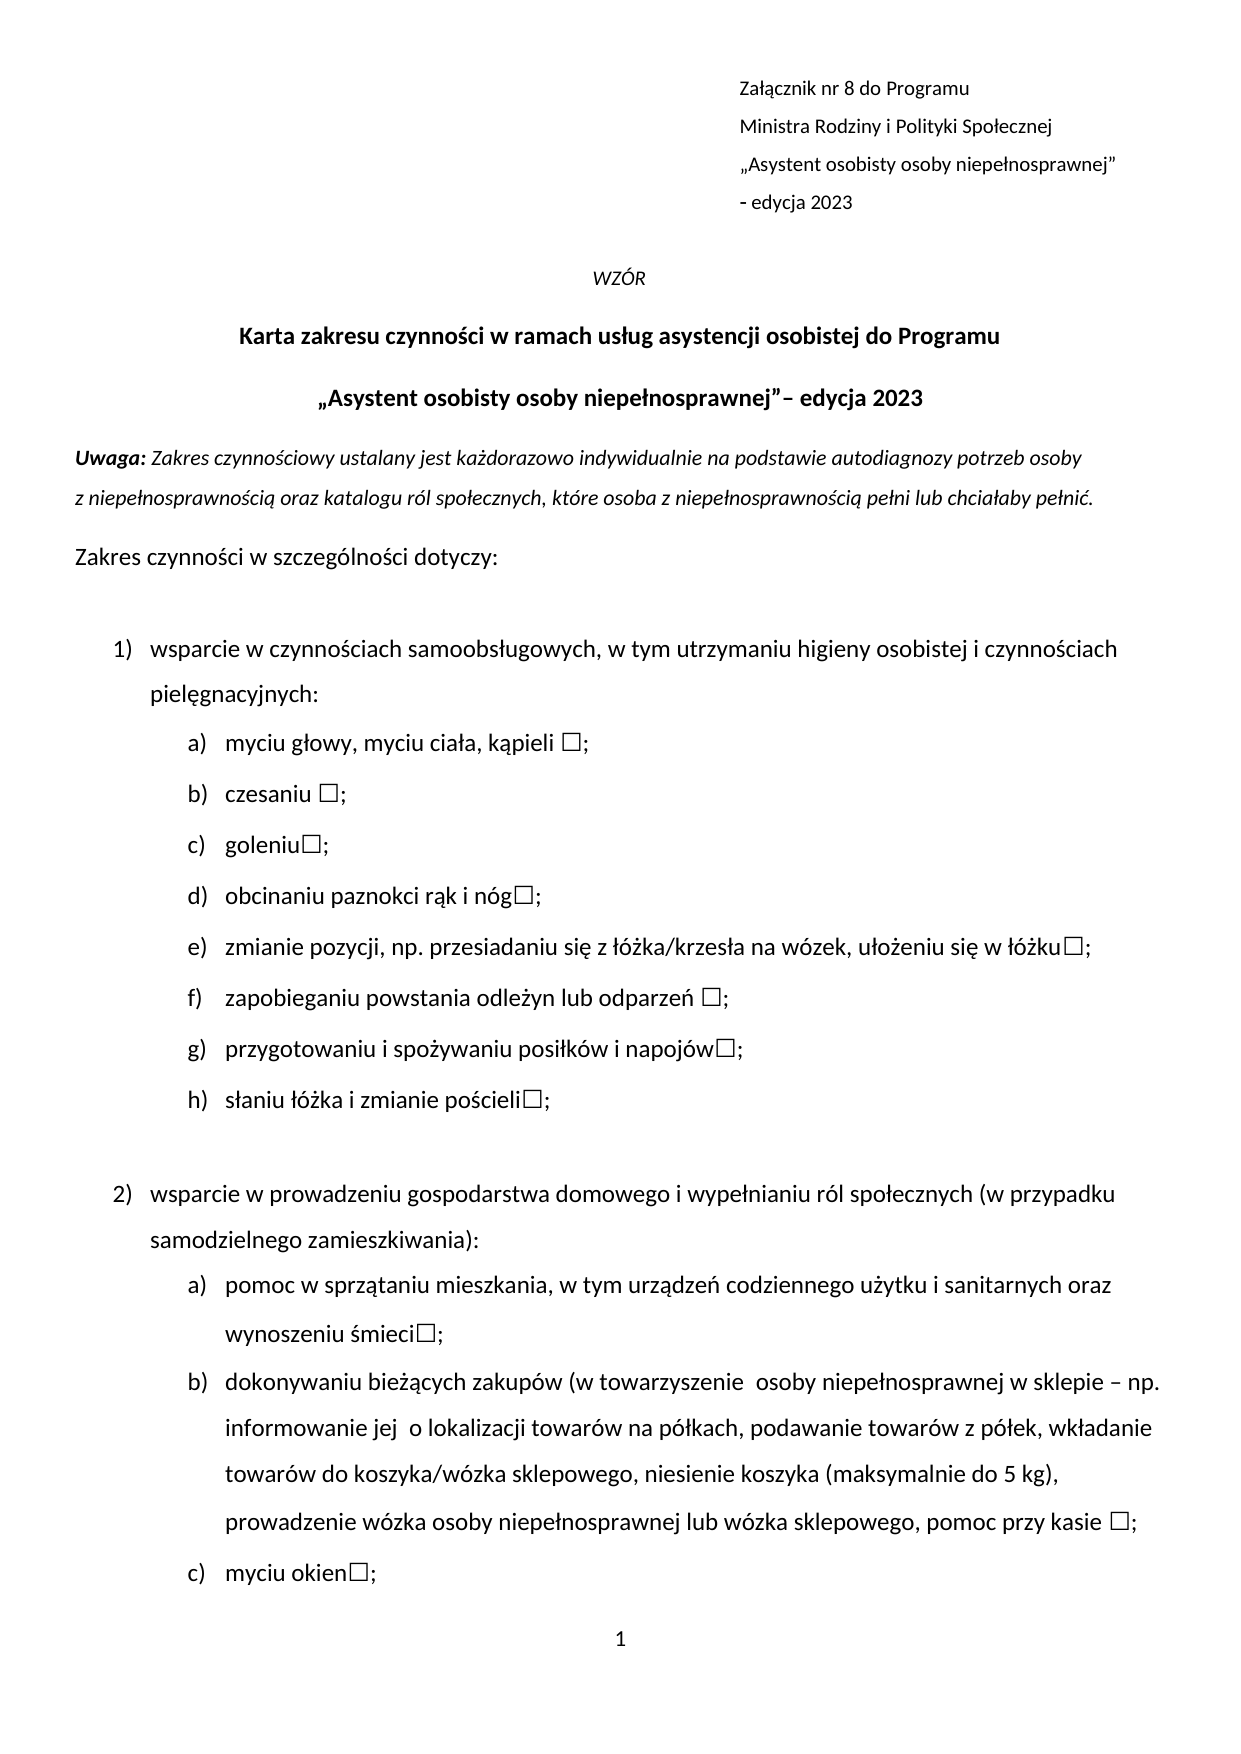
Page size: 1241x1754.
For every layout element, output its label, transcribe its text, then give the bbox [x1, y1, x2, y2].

list przygotowaniu i spożywaniu posiłków i napojów; [187, 1030, 1165, 1064]
text Załącznik nr 8 do Programu [739, 75, 1165, 100]
list słaniu łóżka i zmianie pościeli; [187, 1081, 1165, 1116]
list zapobieganiu powstania odleżyn lub odparzeń ; [187, 979, 1165, 1013]
text „Asystent osobisty osoby niepełnosprawnej” [739, 151, 1165, 177]
list wsparcie w prowadzeniu gospodarstwa domowego i wypełnianiu ról społecznych (w przypadku samodzielnego zamieszkiwania): [112, 1178, 1165, 1254]
text Ministra Rodziny i Polityki Społecznej [739, 113, 1165, 138]
list czesaniu ; [187, 775, 1165, 809]
list wsparcie w czynnościach samoobsługowych, w tym utrzymaniu higieny osobistej i czynnościach pielęgnacyjnych: [112, 633, 1165, 709]
list obcinaniu paznokci rąk i nóg; [187, 877, 1165, 911]
list myciu głowy, myciu ciała, kąpieli ; [187, 724, 1165, 758]
text „Asystent osobisty osoby niepełnosprawnej”– edycja 2023 [75, 382, 1165, 413]
list myciu okien; [187, 1555, 1165, 1589]
list zmianie pozycji, np. przesiadaniu się z łóżka/krzesła na wózek, ułożeniu się w łóżku; [187, 928, 1165, 962]
text Zakres czynności w szczególności dotyczy: [75, 541, 1165, 572]
list pomoc w sprzątaniu mieszkania, w tym urządzeń codziennego użytku i sanitarnych oraz wynoszeniu śmieci; [187, 1270, 1165, 1349]
text WZÓR [75, 265, 1165, 290]
text Karta zakresu czynności w ramach usług asystencji osobistej do Programu [75, 320, 1165, 350]
list goleniu; [187, 826, 1165, 860]
list dokonywaniu bieżących zakupów (w towarzyszenie osoby niepełnosprawnej w sklepie – np. informowanie jej o lokalizacji towarów na półkach, podawanie towarów z półek, wkładanie towarów do koszyka/wózka sklepowego, niesienie koszyka (maksymalnie do 5 kg), prowadzenie wózka osoby niepełnosprawnej lub wózka sklepowego, pomoc przy kasie ; [187, 1366, 1165, 1538]
text edycja 2023 [739, 189, 1165, 215]
text Uwaga: Zakres czynnościowy ustalany jest każdorazowo indywidualnie na podstawie autodiagnozy potrzeb osoby z niepełnosprawnością oraz katalogu ról społecznych, które osoba z niepełnosprawnością pełni lub chciałaby pełnić. [75, 444, 1165, 511]
